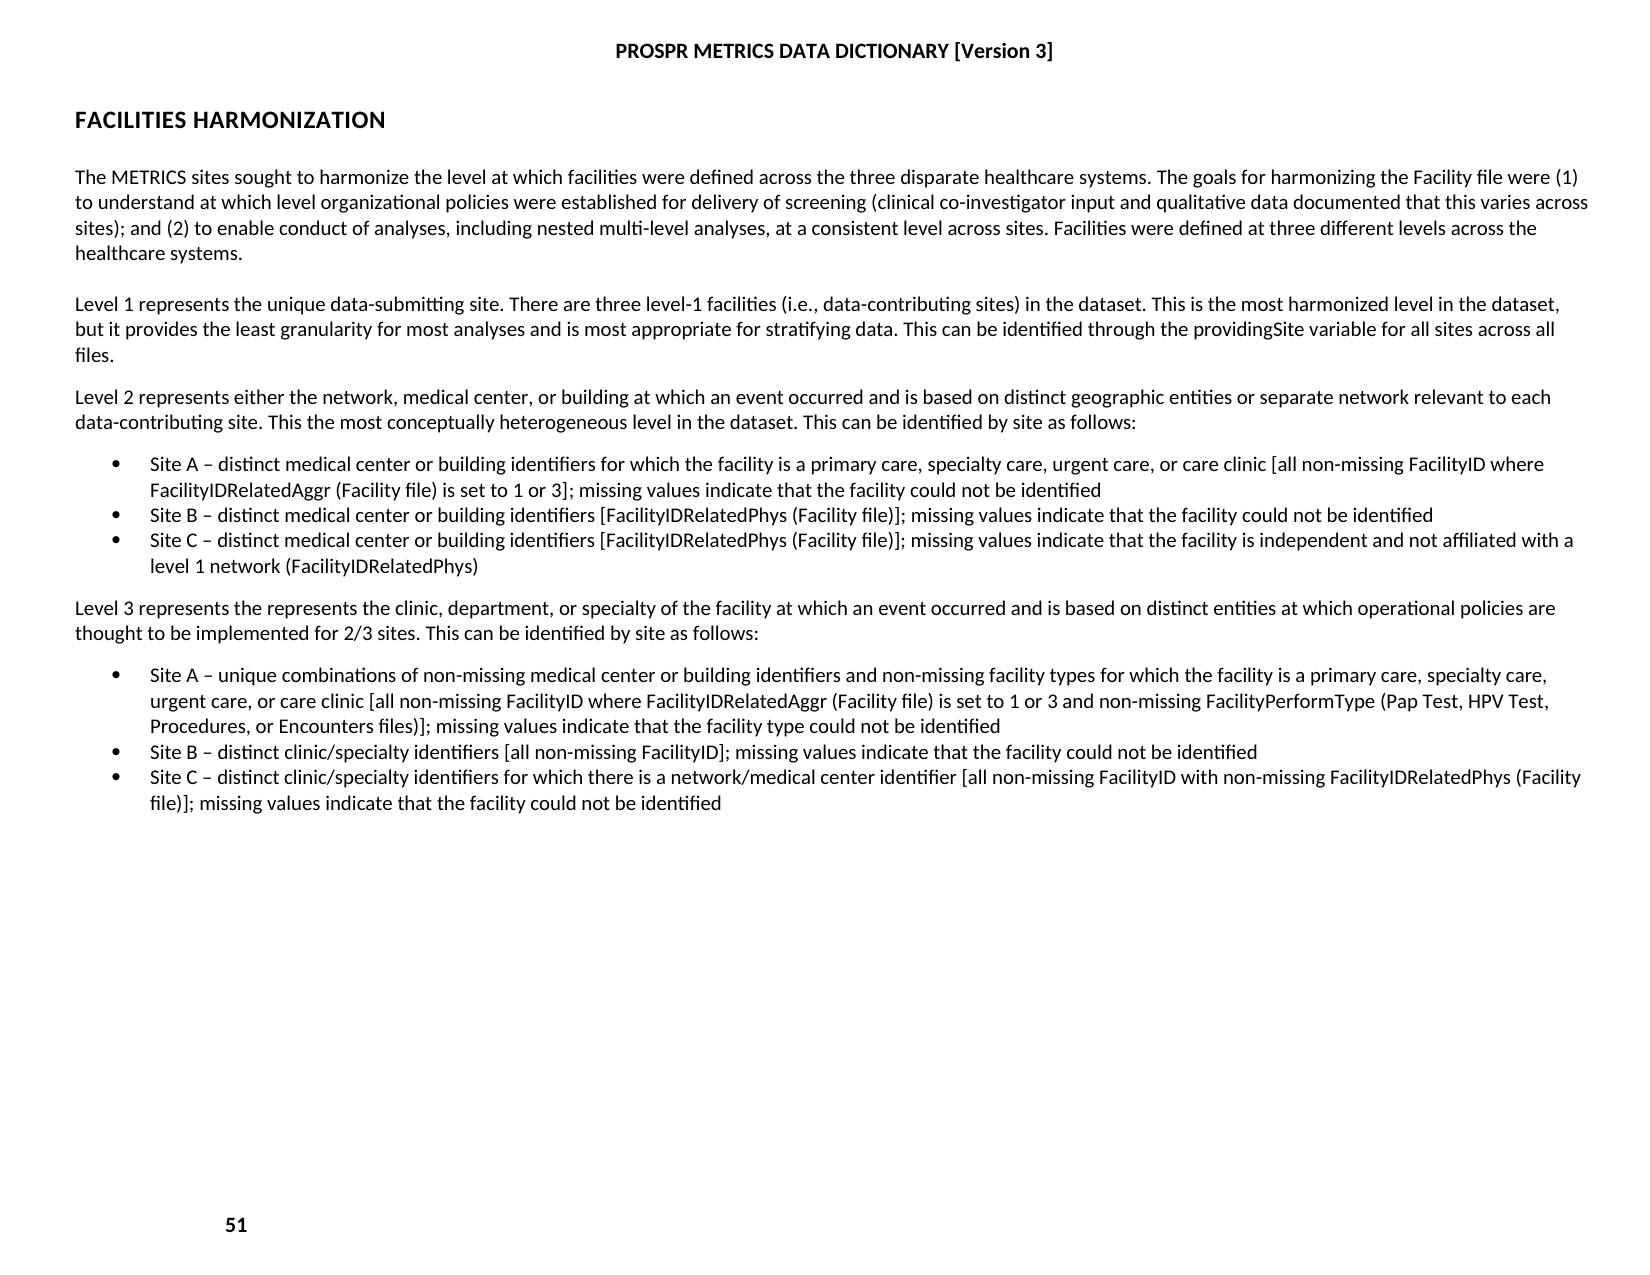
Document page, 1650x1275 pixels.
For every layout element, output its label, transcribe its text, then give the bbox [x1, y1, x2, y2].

text Level 2 represents either the network, medical center, or building at which an event occurred and is based on distinct geographic entities or separate network relevant to each data-contributing site. This the most conceptually heterogeneous level in the dataset. This can be identified by site as follows: [75, 384, 1594, 435]
text Level 1 represents the unique data-submitting site. There are three level-1 facilities (i.e., data-contributing sites) in the dataset. This is the most harmonized level in the dataset, but it provides the least granularity for most analyses and is most appropriate for stratifying data. This can be identified through the providingSite variable for all sites across all files. [75, 291, 1594, 367]
text The METRICS sites sought to harmonize the level at which facilities were defined across the three disparate healthcare systems. The goals for harmonizing the Facility file were (1) to understand at which level organizational policies were established for delivery of screening (clinical co-investigator input and qualitative data documented that this varies across sites); and (2) to enable conduct of analyses, including nested multi-level analyses, at a consistent level across sites. Facilities were defined at three different levels across the healthcare systems. [75, 164, 1594, 266]
list Site A – distinct medical center or building identifiers for which the facility is a primary care, specialty care, urgent care, or care clinic [all non-missing FacilityID where FacilityIDRelatedAggr (Facility file) is set to 1 or 3]; missing values indicate that the facility could not be identified [112, 451, 1594, 502]
subtitle Facilities Harmonization [75, 104, 1594, 135]
list Site A – unique combinations of non-missing medical center or building identifiers and non-missing facility types for which the facility is a primary care, specialty care, urgent care, or care clinic [all non-missing FacilityID where FacilityIDRelatedAggr (Facility file) is set to 1 or 3 and non-missing FacilityPerformType (Pap Test, HPV Test, Procedures, or Encounters files)]; missing values indicate that the facility type could not be identified [112, 663, 1594, 739]
list Site C – distinct clinic/specialty identifiers for which there is a network/medical center identifier [all non-missing FacilityID with non-missing FacilityIDRelatedPhys (Facility file)]; missing values indicate that the facility could not be identified [112, 764, 1594, 815]
list Site C – distinct medical center or building identifiers [FacilityIDRelatedPhys (Facility file)]; missing values indicate that the facility is independent and not affiliated with a level 1 network (FacilityIDRelatedPhys) [112, 528, 1594, 578]
list Site B – distinct medical center or building identifiers [FacilityIDRelatedPhys (Facility file)]; missing values indicate that the facility could not be identified [112, 502, 1594, 528]
list Site B – distinct clinic/specialty identifiers [all non-missing FacilityID]; missing values indicate that the facility could not be identified [112, 739, 1594, 764]
text Level 3 represents the represents the clinic, department, or specialty of the facility at which an event occurred and is based on distinct entities at which operational policies are thought to be implemented for 2/3 sites. This can be identified by site as follows: [75, 595, 1594, 646]
